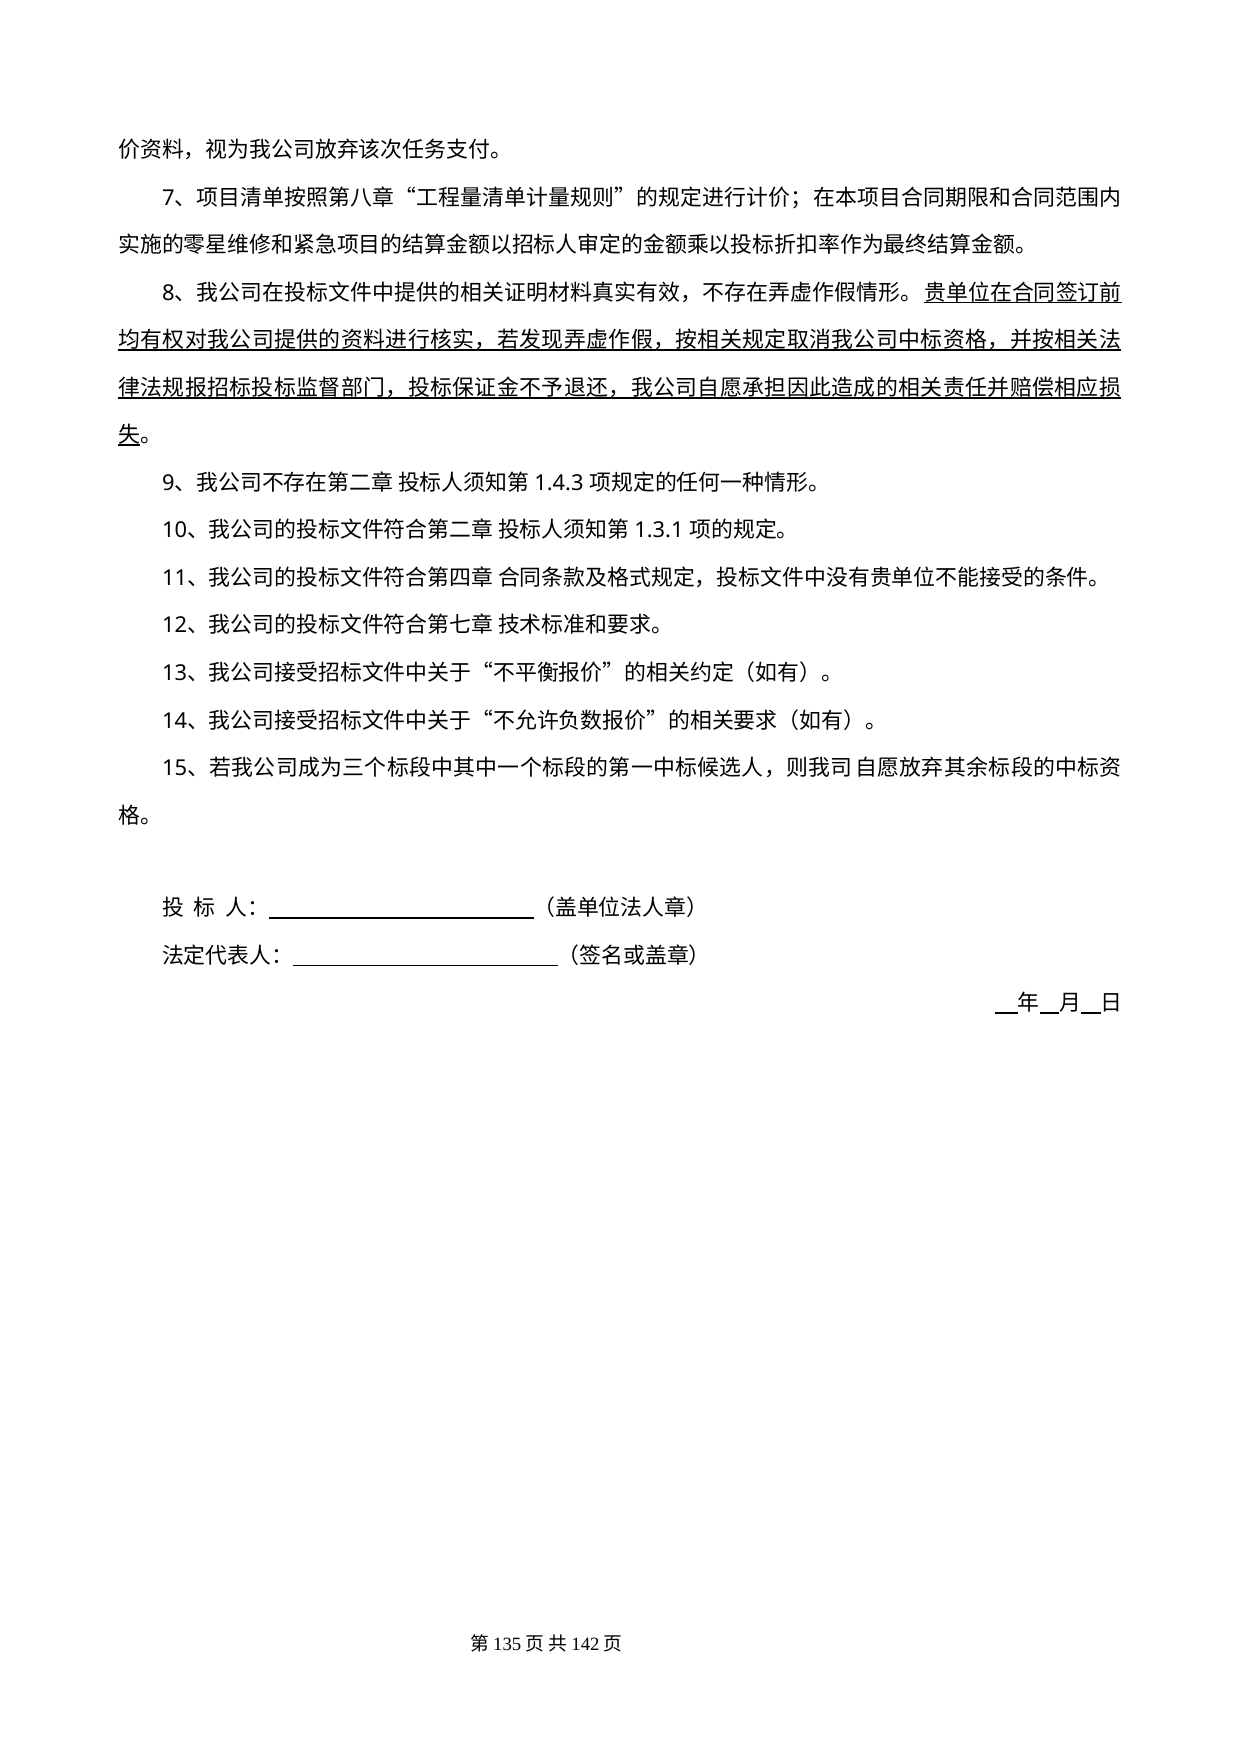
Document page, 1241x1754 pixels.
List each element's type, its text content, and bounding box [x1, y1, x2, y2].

text 13、我公司接受招标文件中关于“不平衡报价”的相关约定（如有）。 [118, 655, 1122, 687]
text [118, 132, 1122, 164]
text 法定代表人： （签名或盖章） [118, 938, 1122, 969]
text 年 月 日 [118, 985, 1122, 1017]
text 10、我公司的投标文件符合第二章 投标人须知第 1.3.1 项的规定。 [118, 512, 1122, 544]
text 11、我公司的投标文件符合第四章 合同条款及格式规定，投标文件中没有贵单位不能接受的条件。 [118, 560, 1122, 592]
text 12、我公司的投标文件符合第七章 技术标准和要求。 [118, 607, 1122, 639]
text 7、项目清单按照第八章“工程量清单计量规则”的规定进行计价；在本项目合同期限和合同范围内实施的零星维修和紧急项目的结算金额以招标人审定的金额乘以投标折扣率作为最终结算金额。 [118, 179, 1122, 259]
text 投 标 人： （盖单位法人章） [118, 890, 1122, 922]
text 14、我公司接受招标文件中关于“不允许负数报价”的相关要求（如有）。 [118, 703, 1122, 734]
text 9、我公司不存在第二章 投标人须知第 1.4.3 项规定的任何一种情形。 [118, 465, 1122, 496]
text 15、若我公司成为三个标段中其中一个标段的第一中标候选人，则我司自愿放弃其余标段的中标资格。 [118, 750, 1122, 829]
text 8、我公司在投标文件中提供的相关证明材料真实有效，不存在弄虚作假情形。贵单位在合同签订前均有权对我公司提供的资料进行核实，若发现弄虚作假，按相关规定取消我公司中标资格，并按相关法律法规报招标投标监督部门，投标保证金不予退还，我公司自愿承担因此造成的相关责任并赔偿相应损失。 [118, 274, 1122, 449]
